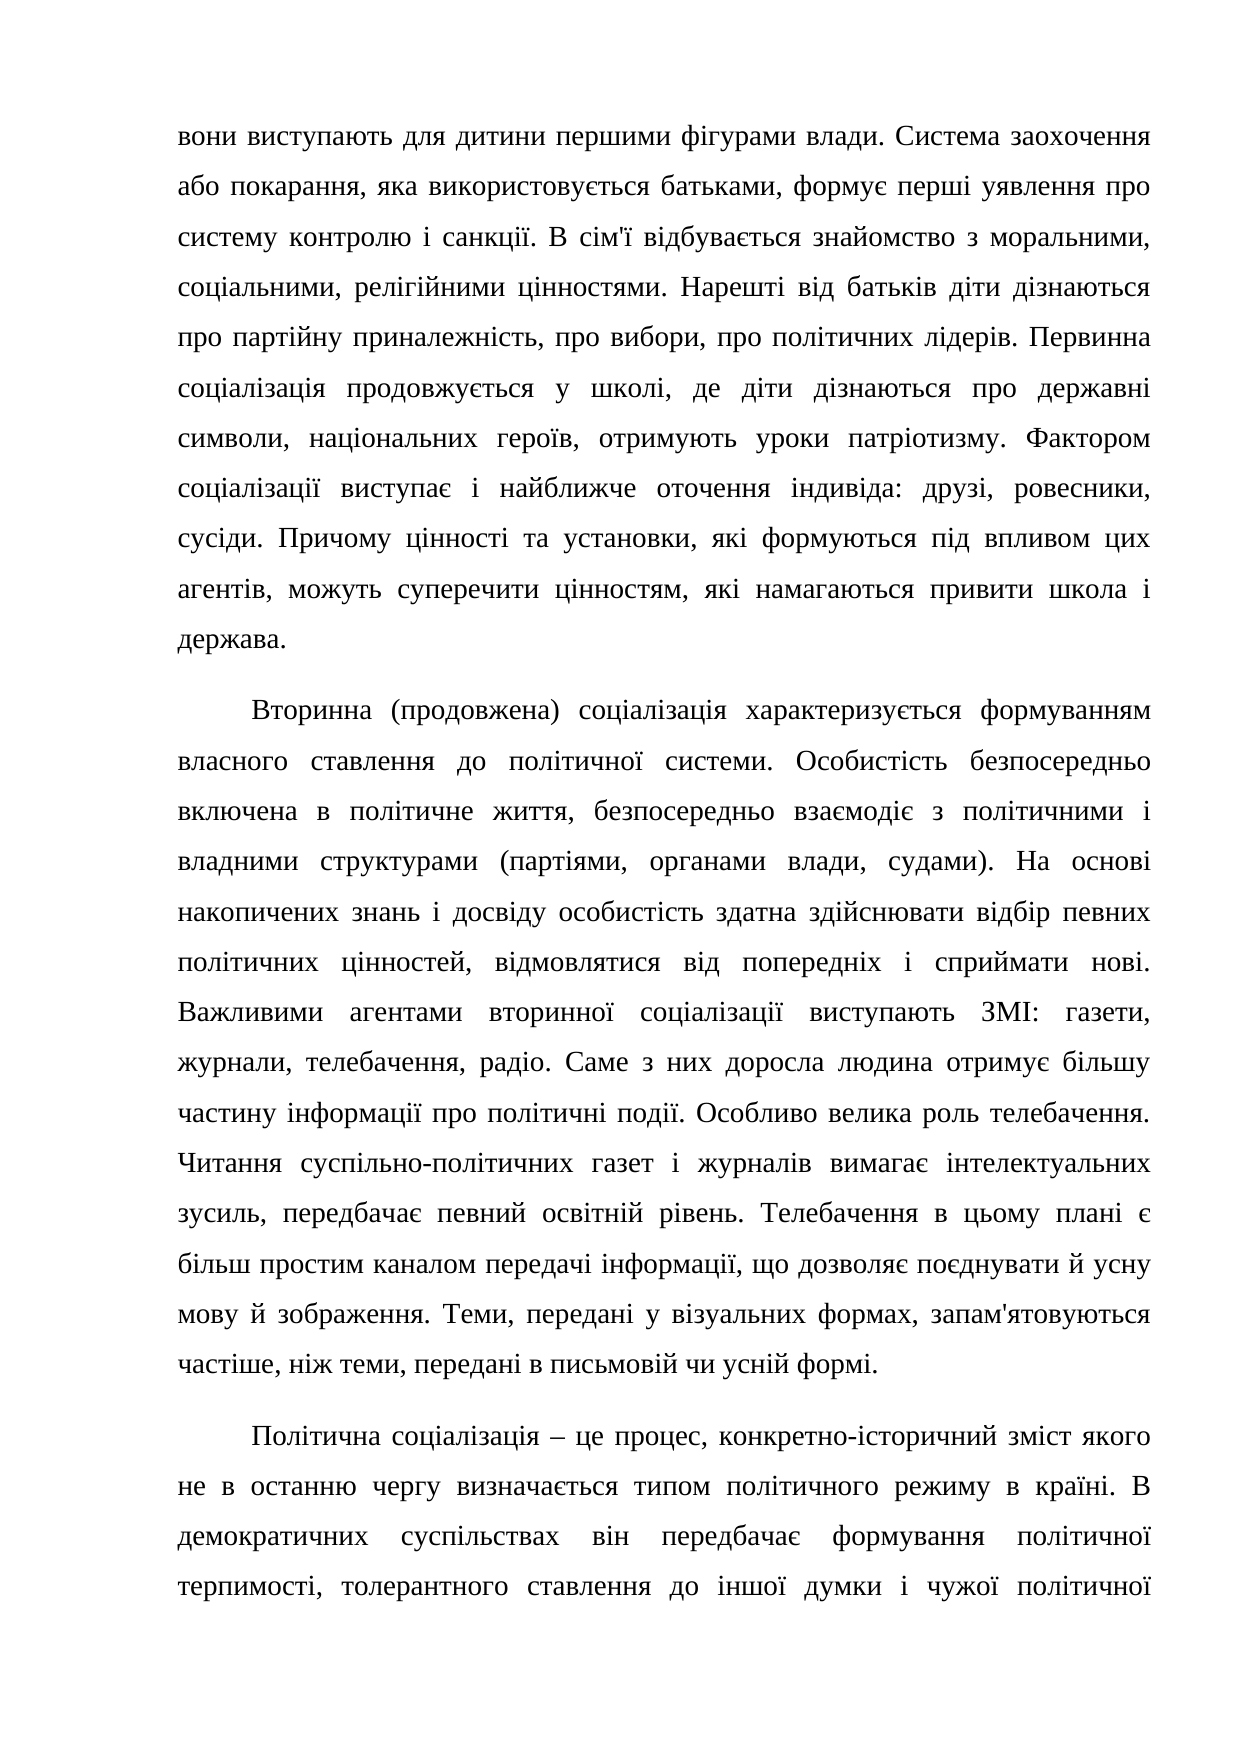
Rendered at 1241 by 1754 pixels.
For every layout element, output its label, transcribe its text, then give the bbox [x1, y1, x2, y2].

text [177, 118, 1152, 655]
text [177, 1418, 1152, 1602]
text Вторинна (продовжена) соціалізація характеризується формуванням власного ставлення до політичної системи. Особистість безпосередньо включена в політичне життя, безпосередньо взаємодіє з політичними і владними структурами (партіями, органами влади, судами). На основі накопичених знань і досвіду особистість здатна здійснювати відбір певних політичних цінностей, відмовлятися від попередніх і сприймати нові. Важливими агентами вторинної соціалізації виступають ЗМІ: газети, журнали, телебачення, радіо. Саме з них доросла людина отримує більшу частину інформації про політичні події. Особливо велика роль телебачення. Читання суспільно-політичних газет і журналів вимагає інтелектуальних зусиль, передбачає певний освітній рівень. Телебачення в цьому плані є більш простим каналом передачі інформації, що дозволяє поєднувати й усну мову й зображення. Теми, передані у візуальних формах, запам'ятовуються частіше, ніж теми, передані в письмовій чи усній формі. [177, 692, 1152, 1380]
